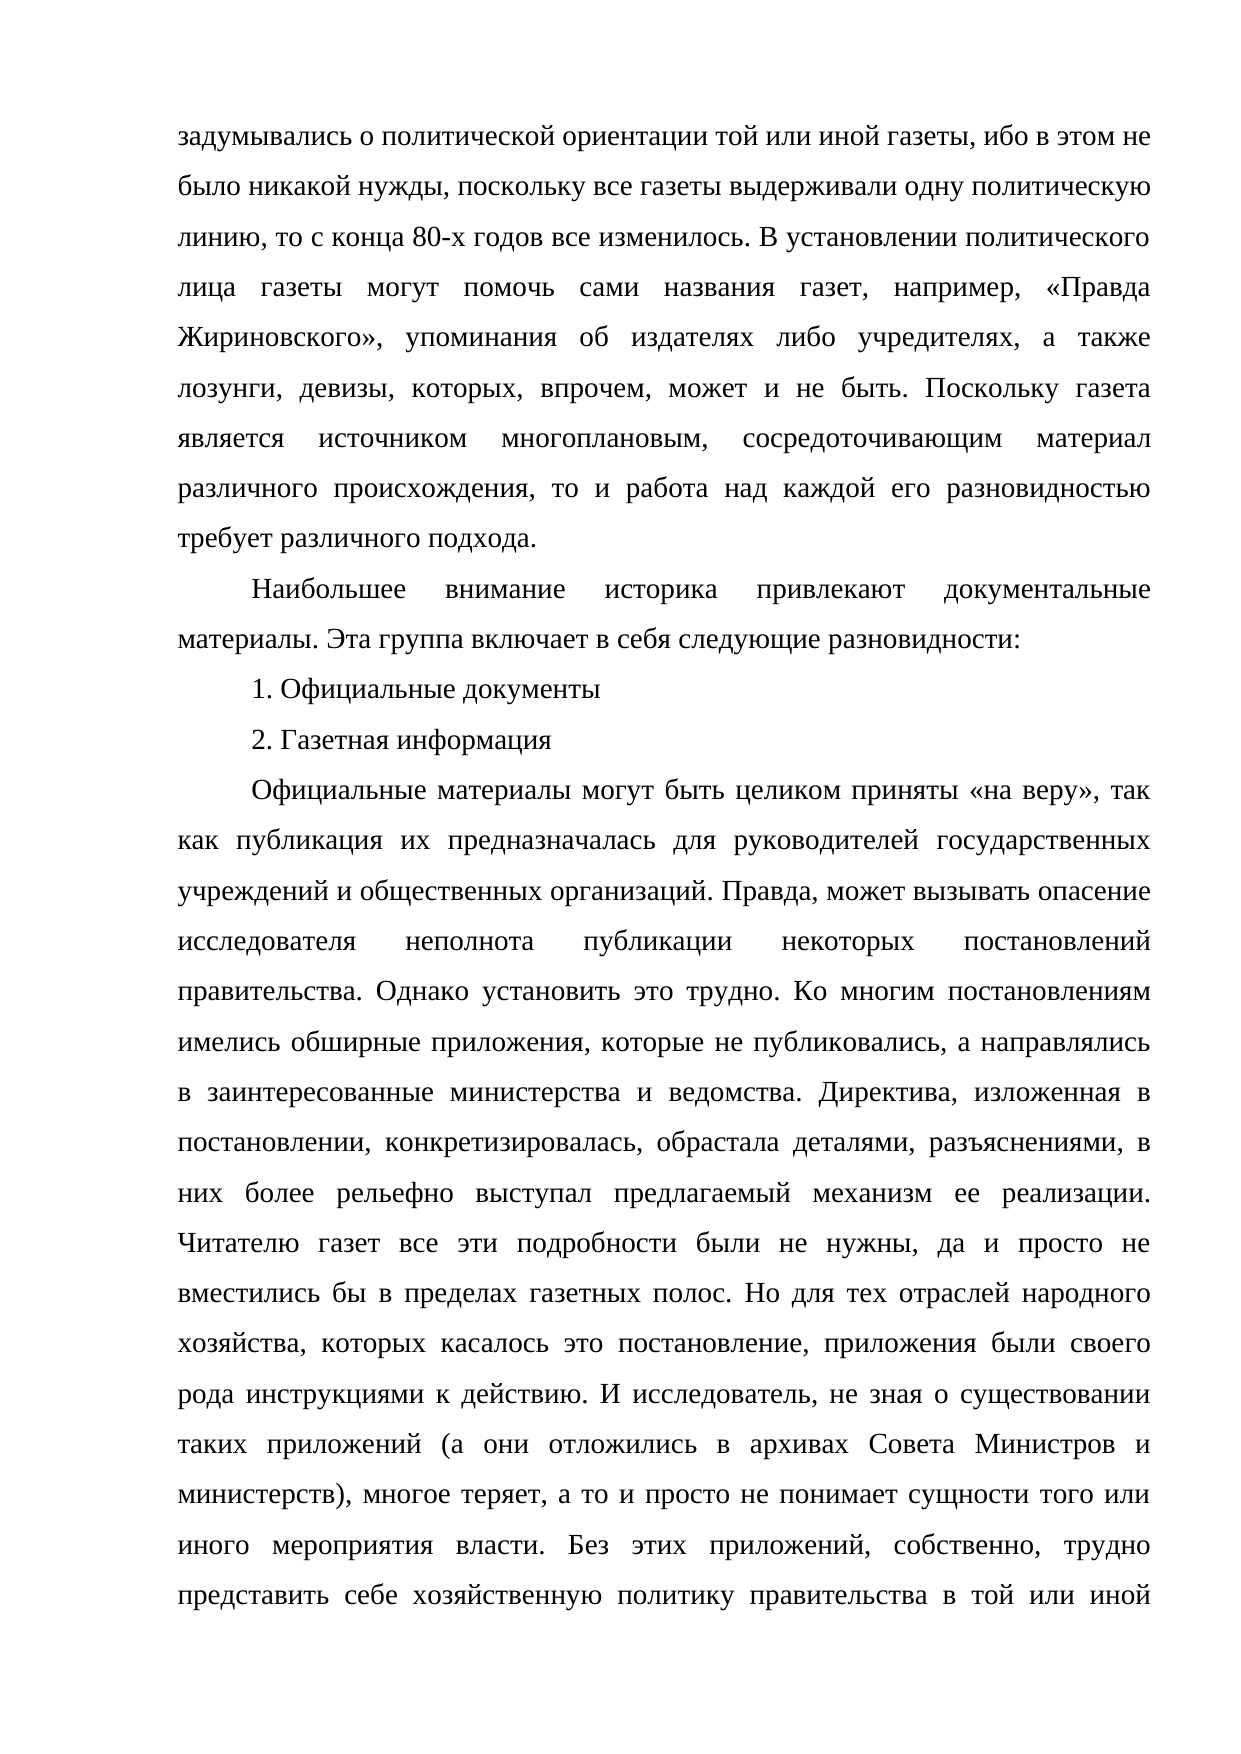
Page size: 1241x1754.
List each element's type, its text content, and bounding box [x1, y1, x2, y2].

text 2. Газетная информация [177, 722, 1152, 755]
text 1. Официальные документы [177, 672, 1152, 705]
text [177, 118, 1152, 554]
text Наибольшее внимание историка привлекают документальные материалы. Эта группа включает в себя следующие разновидности: [177, 571, 1152, 655]
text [177, 772, 1152, 1611]
